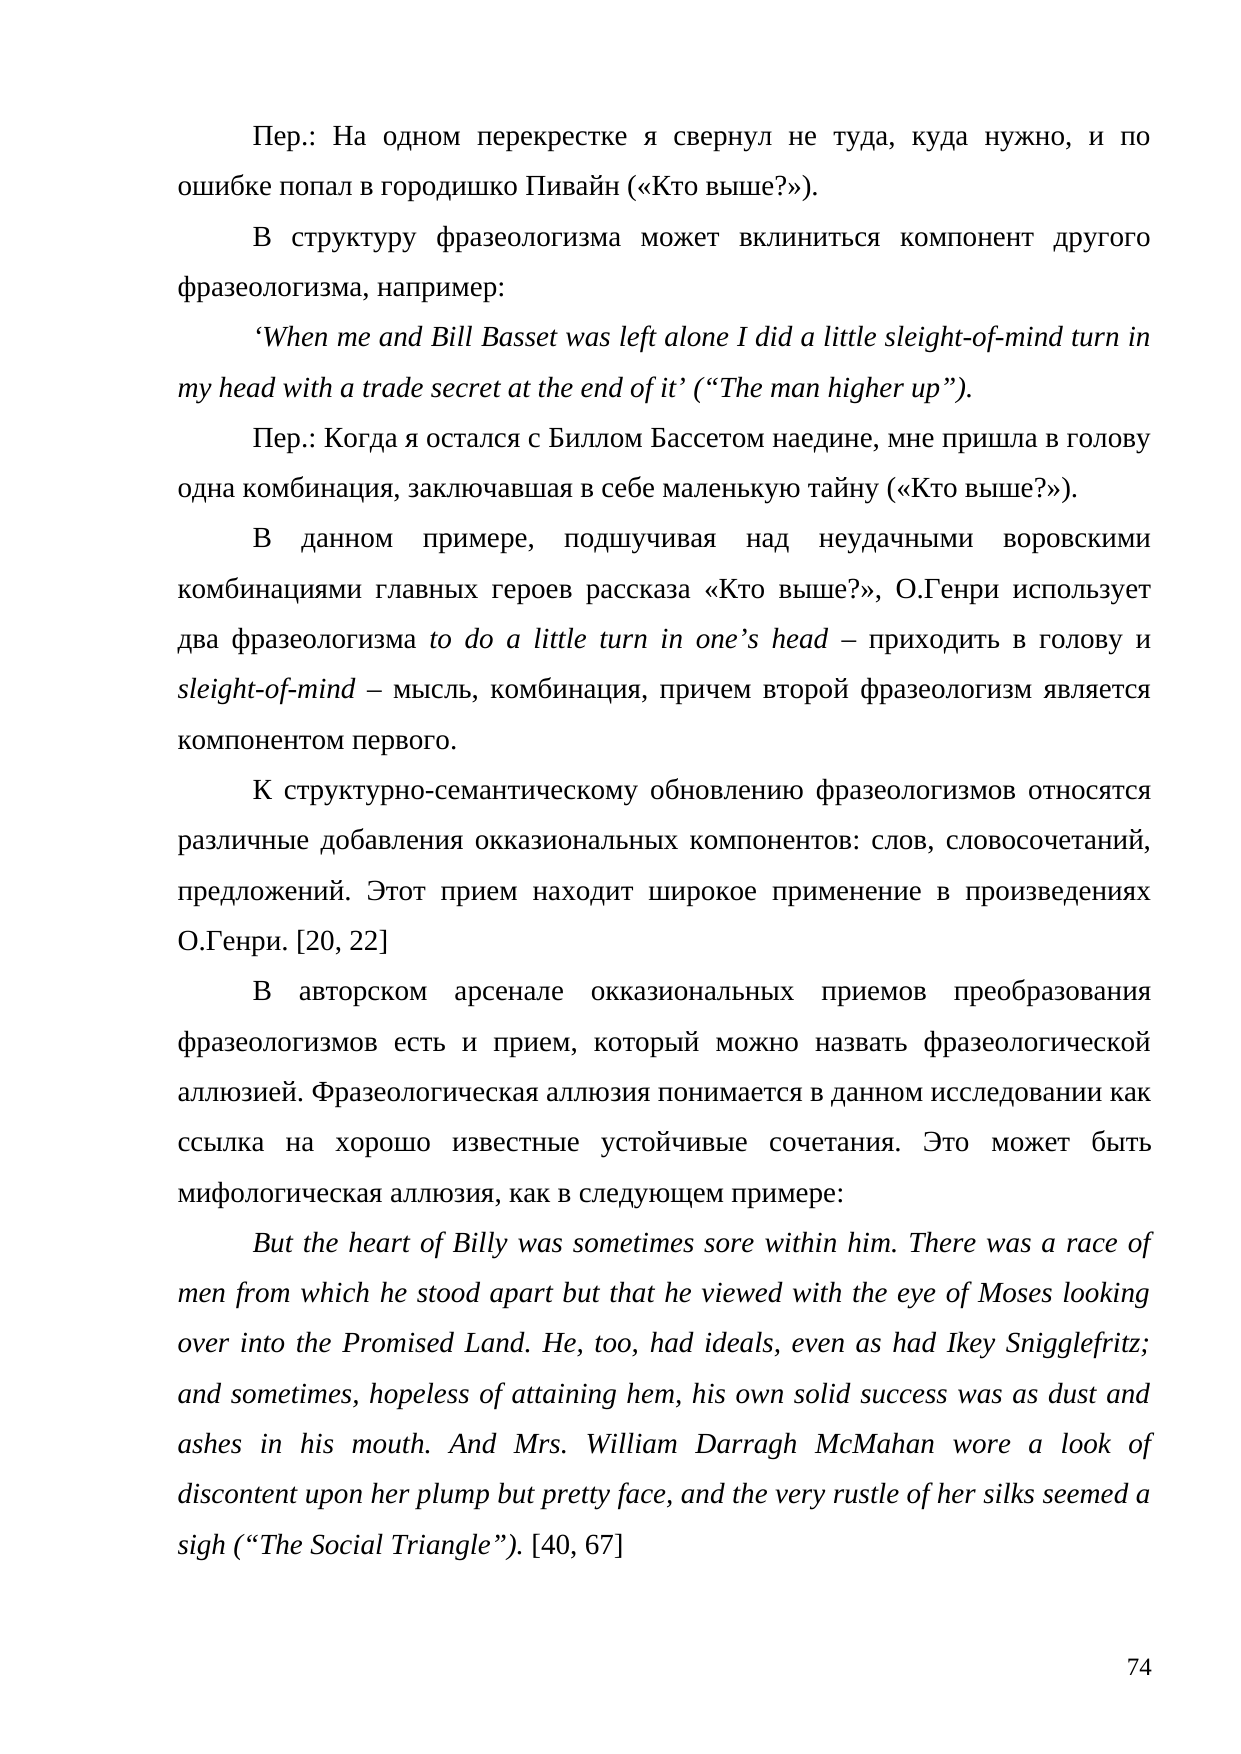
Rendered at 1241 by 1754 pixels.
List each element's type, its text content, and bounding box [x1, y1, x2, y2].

text Пер.: Когда я остался с Биллом Бассетом наедине, мне пришла в голову одна комбинация, заключавшая в себе маленькую тайну («Кто выше?»). [177, 420, 1152, 504]
text В структуру фразеологизма может вклиниться компонент другого фразеологизма, например: [177, 219, 1152, 303]
text ‘When me and Bill Basset was left alone I did a little sleight-of-mind turn in my head with a trade secret at the end of it’ (“The man higher up”). [177, 319, 1152, 403]
text В авторском арсенале окказиональных приемов преобразования фразеологизмов есть и прием, который можно назвать фразеологической аллюзией. Фразеологическая аллюзия понимается в данном исследовании как ссылка на хорошо известные устойчивые сочетания. Это может быть мифологическая аллюзия, как в следующем примере: [177, 973, 1152, 1208]
text В данном примере, подшучивая над неудачными воровскими комбинациями главных героев рассказа «Кто выше?», О.Генри использует два фразеологизма to do a little turn in one’s head – приходить в голову и sleight-of-mind – мысль, комбинация, причем второй фразеологизм является компонентом первого. [177, 521, 1152, 755]
text Пер.: На одном перекрестке я свернул не туда, куда нужно, и по ошибке попал в городишко Пивайн («Кто выше?»). [177, 118, 1152, 202]
text К структурно-семантическому обновлению фразеологизмов относятся различные добавления окказиональных компонентов: слов, словосочетаний, предложений. Этот прием находит широкое применение в произведениях О.Генри. [20, 22] [177, 772, 1152, 957]
text But the heart of Billy was sometimes sore within him. There was a race of men from which he stood apart but that he viewed with the eye of Moses looking over into the Promised Land. He, too, had ideals, even as had Ikey Snigglefritz; and sometimes, hopeless of attaining hem, his own solid success was as dust and ashes in his mouth. And Mrs. William Darragh McMahan wore a look of discontent upon her plump but pretty face, and the very rustle of her silks seemed a sigh (“The Social Triangle”). [40, 67] [177, 1225, 1152, 1560]
